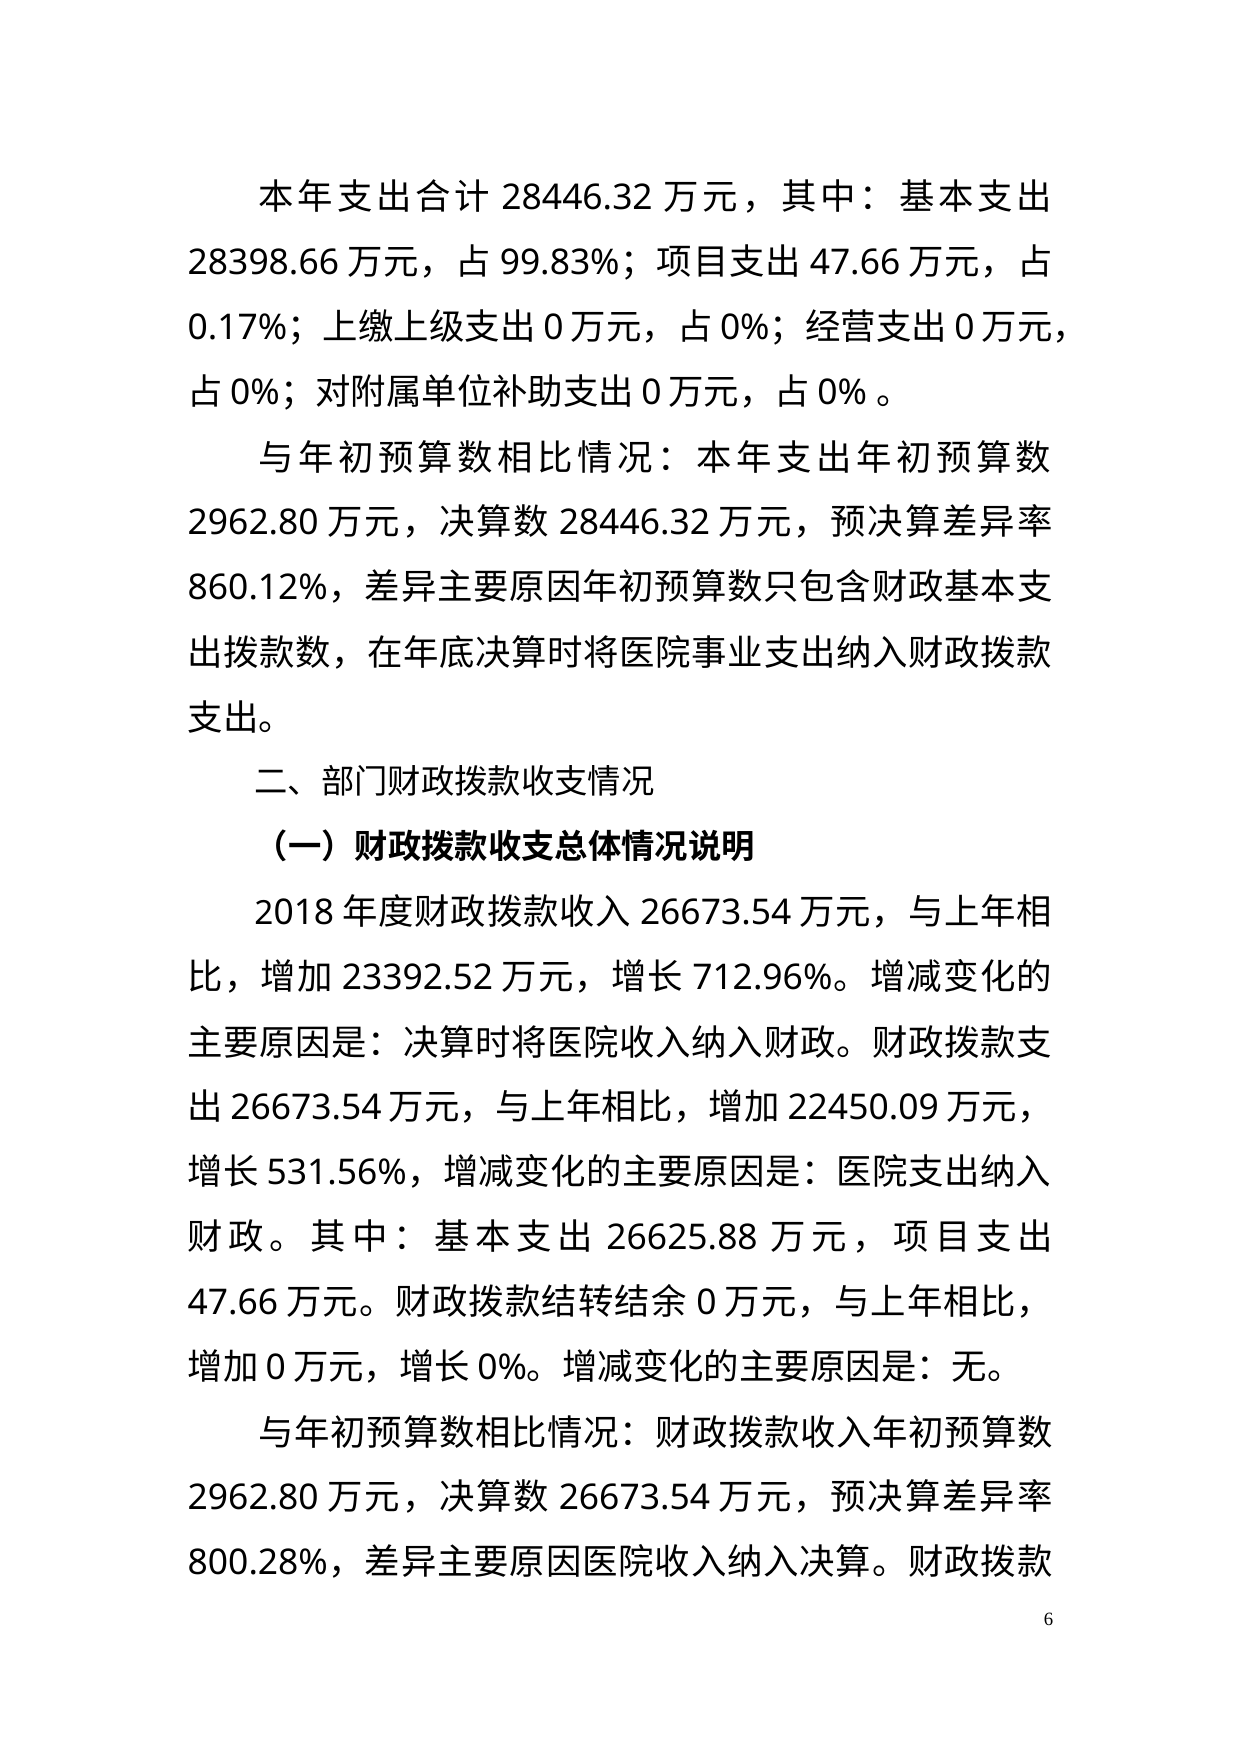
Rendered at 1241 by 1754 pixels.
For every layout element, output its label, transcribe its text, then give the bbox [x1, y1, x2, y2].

text 本年支出合计28446.32万元，其中：基本支出28398.66万元，占99.83%；项目支出47.66万元，占0.17%；上缴上级支出0万元，占0%；经营支出0万元，占0%；对附属单位补助支出0万元，占0% 。 [187, 162, 1053, 422]
text 2018年度财政拨款收入26673.54万元，与上年相比，增加23392.52万元，增长712.96%。增减变化的主要原因是：决算时将医院收入纳入财政。财政拨款支出26673.54万元，与上年相比，增加22450.09万元，增长531.56%，增减变化的主要原因是：医院支出纳入财政。其中：基本支出26625.88万元，项目支出47.66万元。财政拨款结转结余0万元，与上年相比，增加0万元，增长0%。增减变化的主要原因是：无。 [187, 877, 1053, 1397]
text 与年初预算数相比情况：本年支出年初预算数2962.80万元，决算数28446.32万元，预决算差异率860.12%，差异主要原因年初预算数只包含财政基本支出拨款数，在年底决算时将医院事业支出纳入财政拨款支出。 [187, 422, 1053, 747]
text 二、部门财政拨款收支情况 [187, 747, 1053, 812]
text （一）财政拨款收支总体情况说明 [187, 812, 1053, 877]
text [187, 1397, 1053, 1592]
